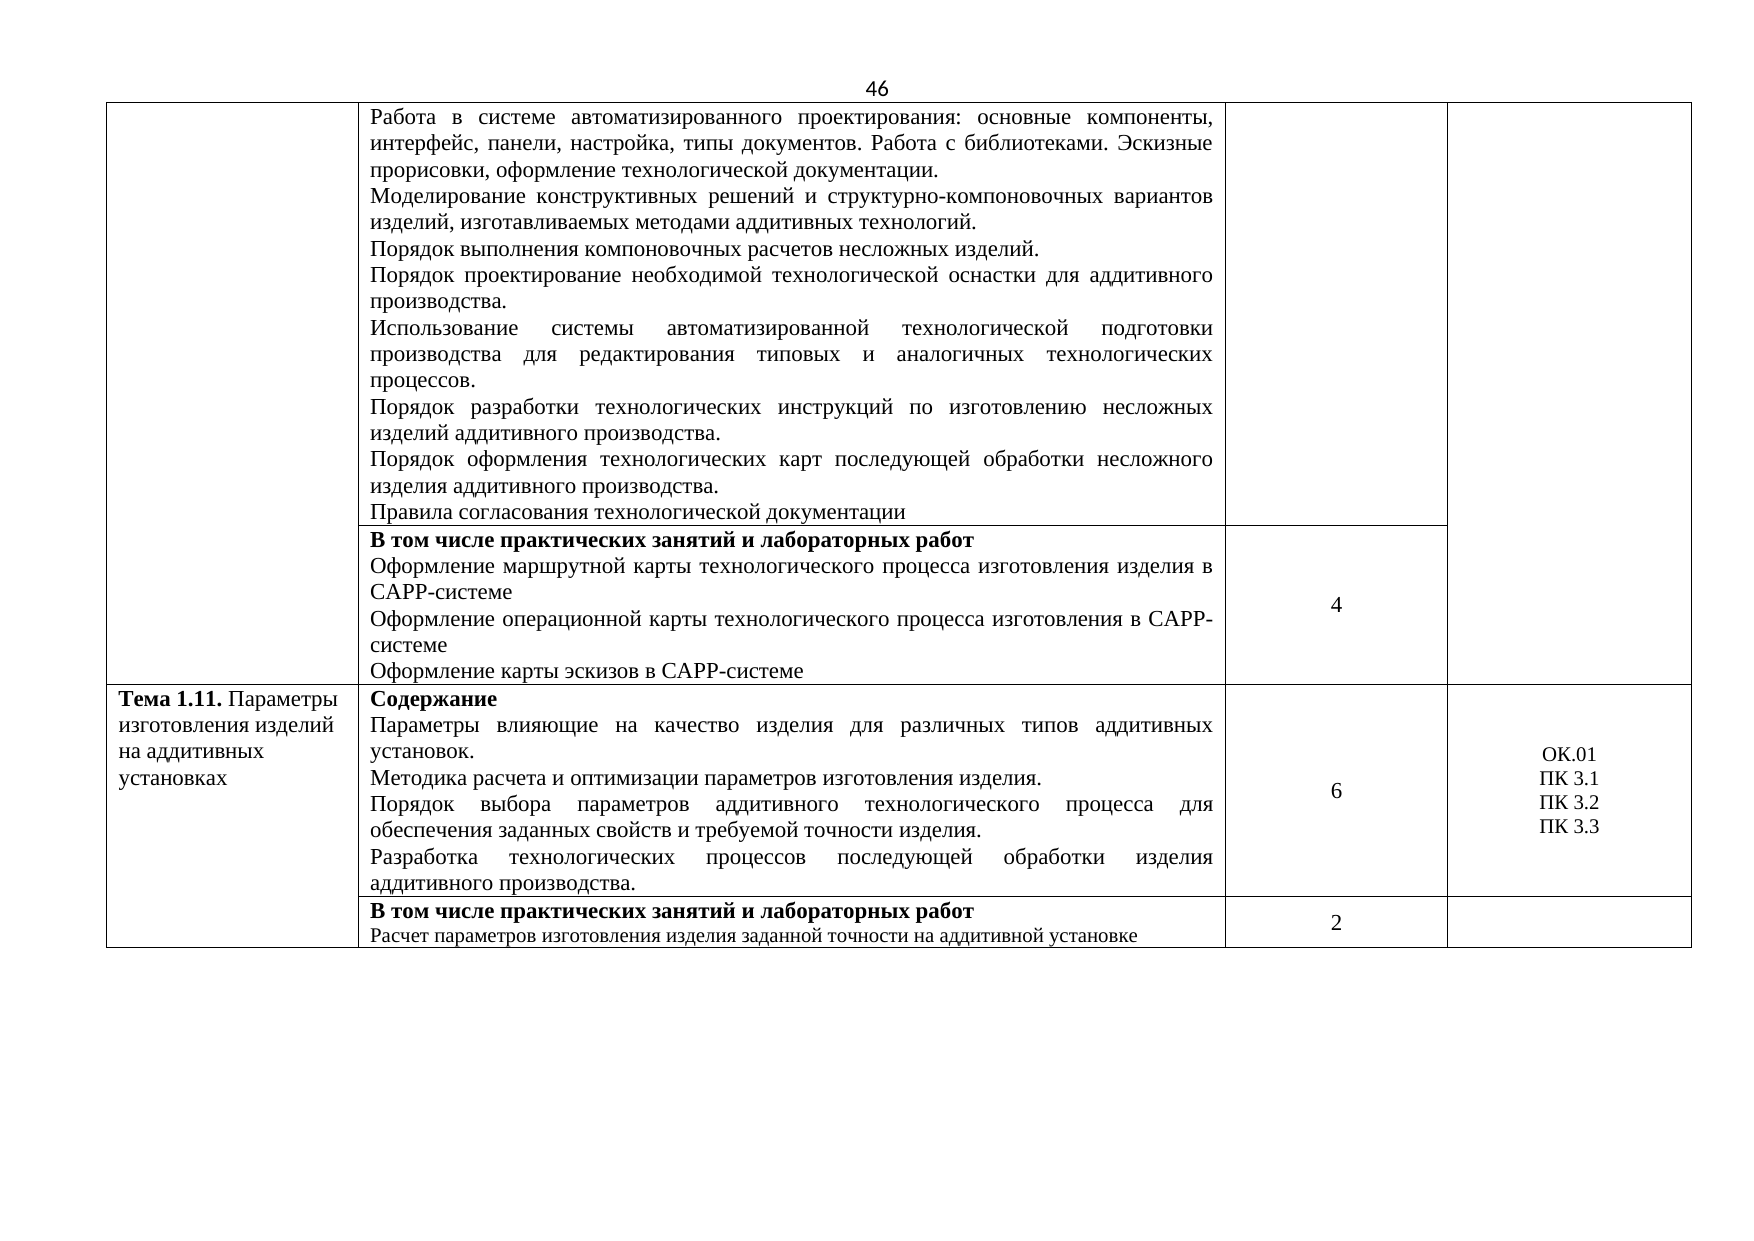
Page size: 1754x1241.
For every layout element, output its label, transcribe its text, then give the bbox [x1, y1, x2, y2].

table_cell В том числе практических занятий и лабораторных работ Оформление маршрутной карты технологического процесса изготовления изделия в CAPP-системе Оформление операционной карты технологического процесса изготовления в CAPP-системе Оформление карты эскизов в CAPP-системе [359, 526, 1225, 684]
table_cell Содержание Параметры влияющие на качество изделия для различных типов аддитивных установок. Методика расчета и оптимизации параметров изготовления изделия. Порядок выбора параметров аддитивного технологического процесса для обеспечения заданных свойств и требуемой точности изделия. Разработка технологических процессов последующей обработки изделия аддитивного производства. [359, 685, 1225, 896]
table_cell В том числе практических занятий и лабораторных работ Расчет параметров изготовления изделия заданной точности на аддитивной установке [359, 897, 1225, 947]
table_cell [1226, 103, 1447, 524]
table_cell ОК.01 ПК 3.1 ПК 3.2 ПК 3.3 [1448, 685, 1691, 896]
table_cell 2 [1226, 897, 1447, 947]
table_cell Работа в системе автоматизированного проектирования: основные компоненты, интерфейс, панели, настройка, типы документов. Работа с библиотеками. Эскизные прорисовки, оформление технологической документации. Моделирование конструктивных решений и структурно-компоновочных вариантов изделий, изготавливаемых методами аддитивных технологий. Порядок выполнения компоновочных расчетов несложных изделий. Порядок проектирование необходимой технологической оснастки для аддитивного производства. Использование системы автоматизированной технологической подготовки производства для редактирования типовых и аналогичных технологических процессов. Порядок разработки технологических инструкций по изготовлению несложных изделий аддитивного производства. Порядок оформления технологических карт последующей обработки несложного изделия аддитивного производства. Правила согласования технологической документации [359, 103, 1225, 524]
table_cell 6 [1226, 685, 1447, 896]
table_cell Тема 1.11. Параметры изготовления изделий на аддитивных установках [107, 685, 358, 947]
table_cell [107, 103, 358, 684]
table_cell 4 [1226, 526, 1447, 684]
table_cell [1448, 103, 1691, 684]
table_cell [1448, 897, 1691, 947]
